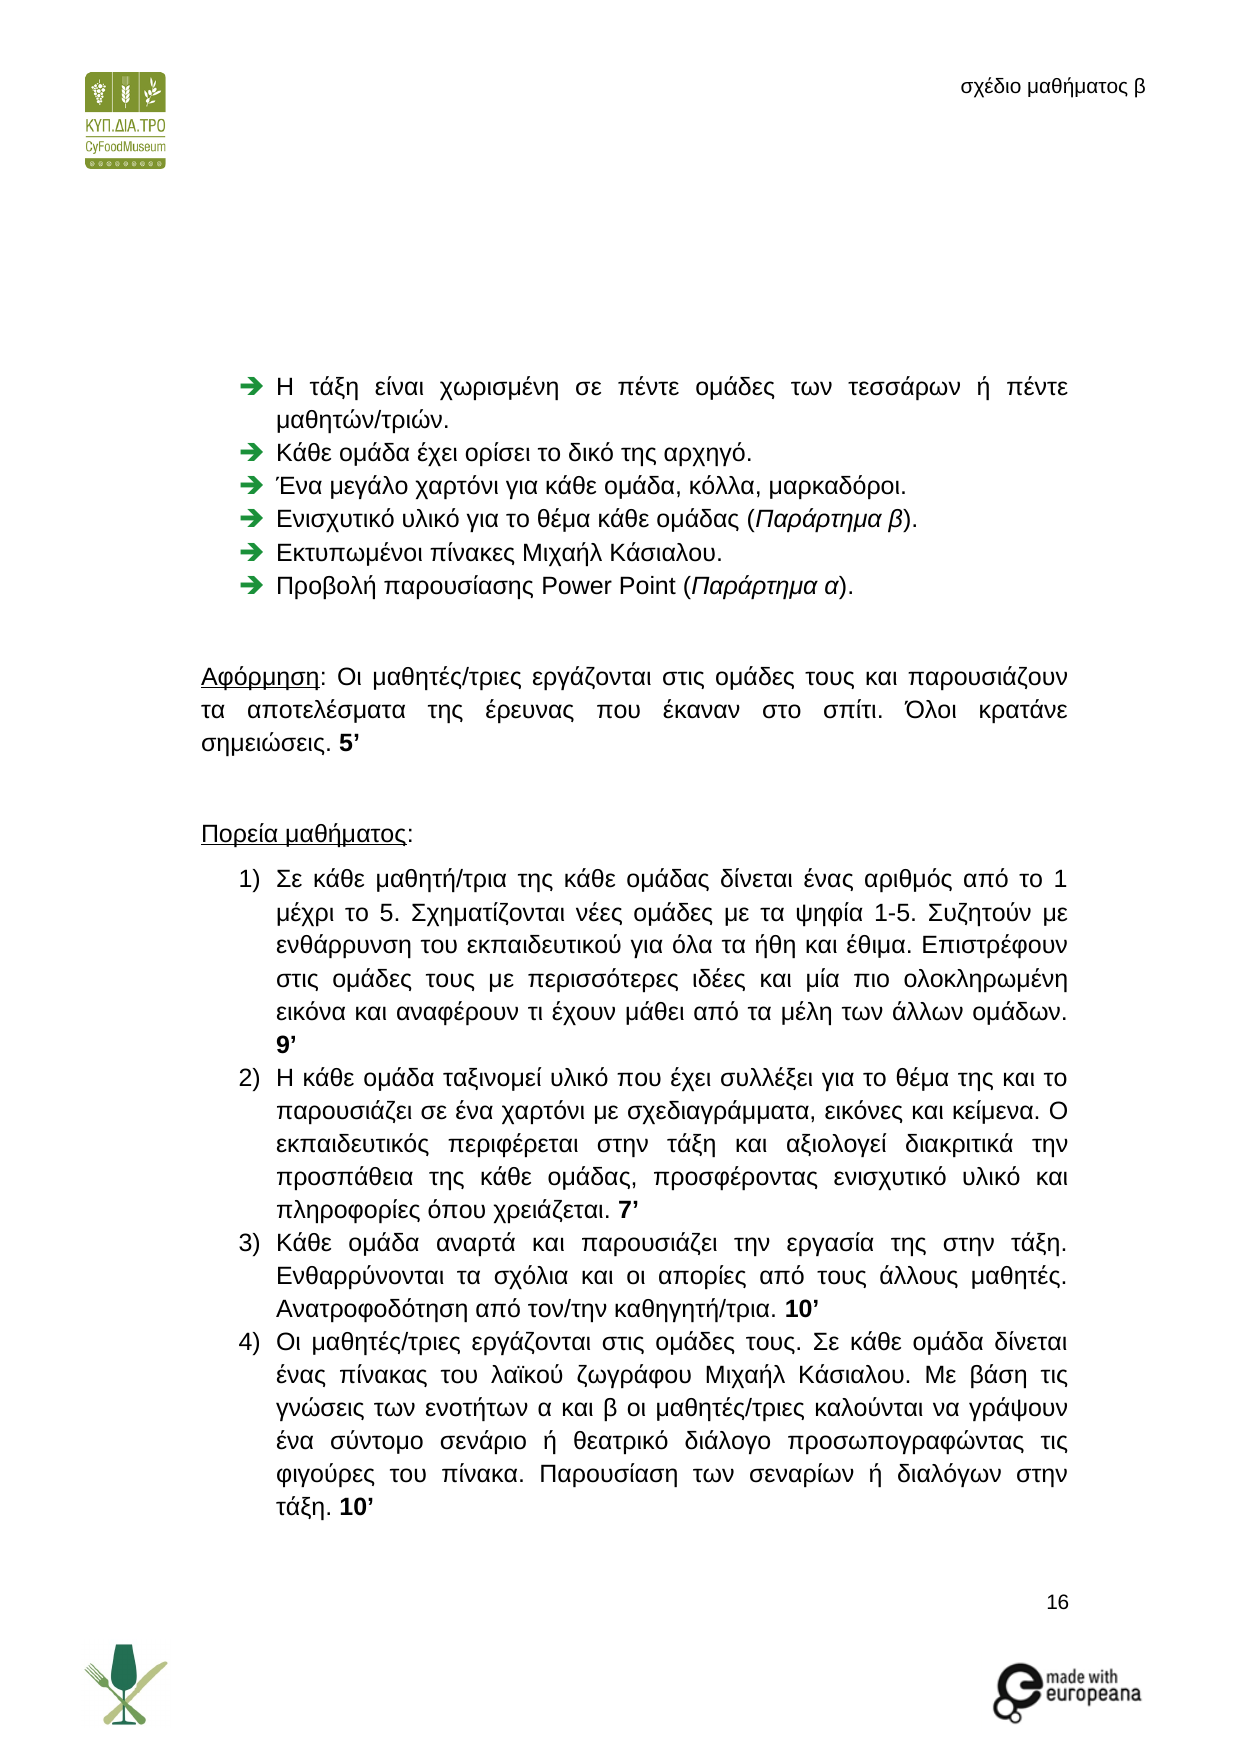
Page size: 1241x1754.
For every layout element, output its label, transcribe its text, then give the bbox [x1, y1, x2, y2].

list Η κάθε ομάδα ταξινομεί υλικό που έχει συλλέξει για το θέμα της και το παρουσιάζει σε ένα χαρτόνι με σχεδιαγράμματα, εικόνες και κείμενα. Ο εκπαιδευτικός περιφέρεται στην τάξη και αξιολογεί διακριτικά την προσπάθεια της κάθε ομάδας, προσφέροντας ενισχυτικό υλικό και πληροφορίες όπου χρειάζεται. 7’ [238, 1063, 1069, 1223]
list Κάθε ομάδα αναρτά και παρουσιάζει την εργασία της στην τάξη. Ενθαρρύνονται τα σχόλια και οι απορίες από τους άλλους μαθητές. Ανατροφοδότηση από τον/την καθηγητή/τρια. 10’ [238, 1228, 1069, 1322]
text Αφόρμηση: Οι μαθητές/τριες εργάζονται στις ομάδες τους και παρουσιάζουν τα αποτελέσματα της έρευνας που έκαναν στο σπίτι. Όλοι κρατάνε σημειώσεις. 5’ [201, 662, 1069, 757]
list Ενισχυτικό υλικό για το θέμα κάθε ομάδας (Παράρτημα β). [238, 504, 1069, 533]
list Κάθε ομάδα έχει ορίσει το δικό της αρχηγό. [238, 438, 1069, 467]
picture [85, 72, 166, 169]
list Προβολή παρουσίασης Power Point (Παράρτημα α). [238, 571, 1069, 599]
list Οι μαθητές/τριες εργάζονται στις ομάδες τους. Σε κάθε ομάδα δίνεται ένας πίνακας του λαϊκού ζωγράφου Μιχαήλ Κάσιαλου. Με βάση τις γνώσεις των ενοτήτων α και β οι μαθητές/τριες καλούνται να γράψουν ένα σύντομο σενάριο ή θεατρικό διάλογο προσωπογραφώντας τις φιγούρες του πίνακα. Παρουσίαση των σεναρίων ή διαλόγων στην τάξη. 10’ [238, 1327, 1069, 1521]
picture [980, 1652, 1149, 1731]
list Εκτυπωμένοι πίνακες Μιχαήλ Κάσιαλου. [238, 538, 1069, 566]
picture [80, 1639, 171, 1727]
list Σε κάθε μαθητή/τρια της κάθε ομάδας δίνεται ένας αριθμός από το 1 μέχρι το 5. Σχηματίζονται νέες ομάδες με τα ψηφία 1-5. Συζητούν με ενθάρρυνση του εκπαιδευτικού για όλα τα ήθη και έθιμα. Επιστρέφουν στις ομάδες τους με περισσότερες ιδέες και μία πιο ολοκληρωμένη εικόνα και αναφέρουν τι έχουν μάθει από τα μέλη των άλλων ομάδων. 9’ [238, 864, 1069, 1058]
list Ένα μεγάλο χαρτόνι για κάθε ομάδα, κόλλα, μαρκαδόροι. [238, 471, 1069, 500]
text Πορεία μαθήματος: [201, 819, 1069, 848]
list Η τάξη είναι χωρισμένη σε πέντε ομάδες των τεσσάρων ή πέντε μαθητών/τριών. [238, 372, 1069, 434]
